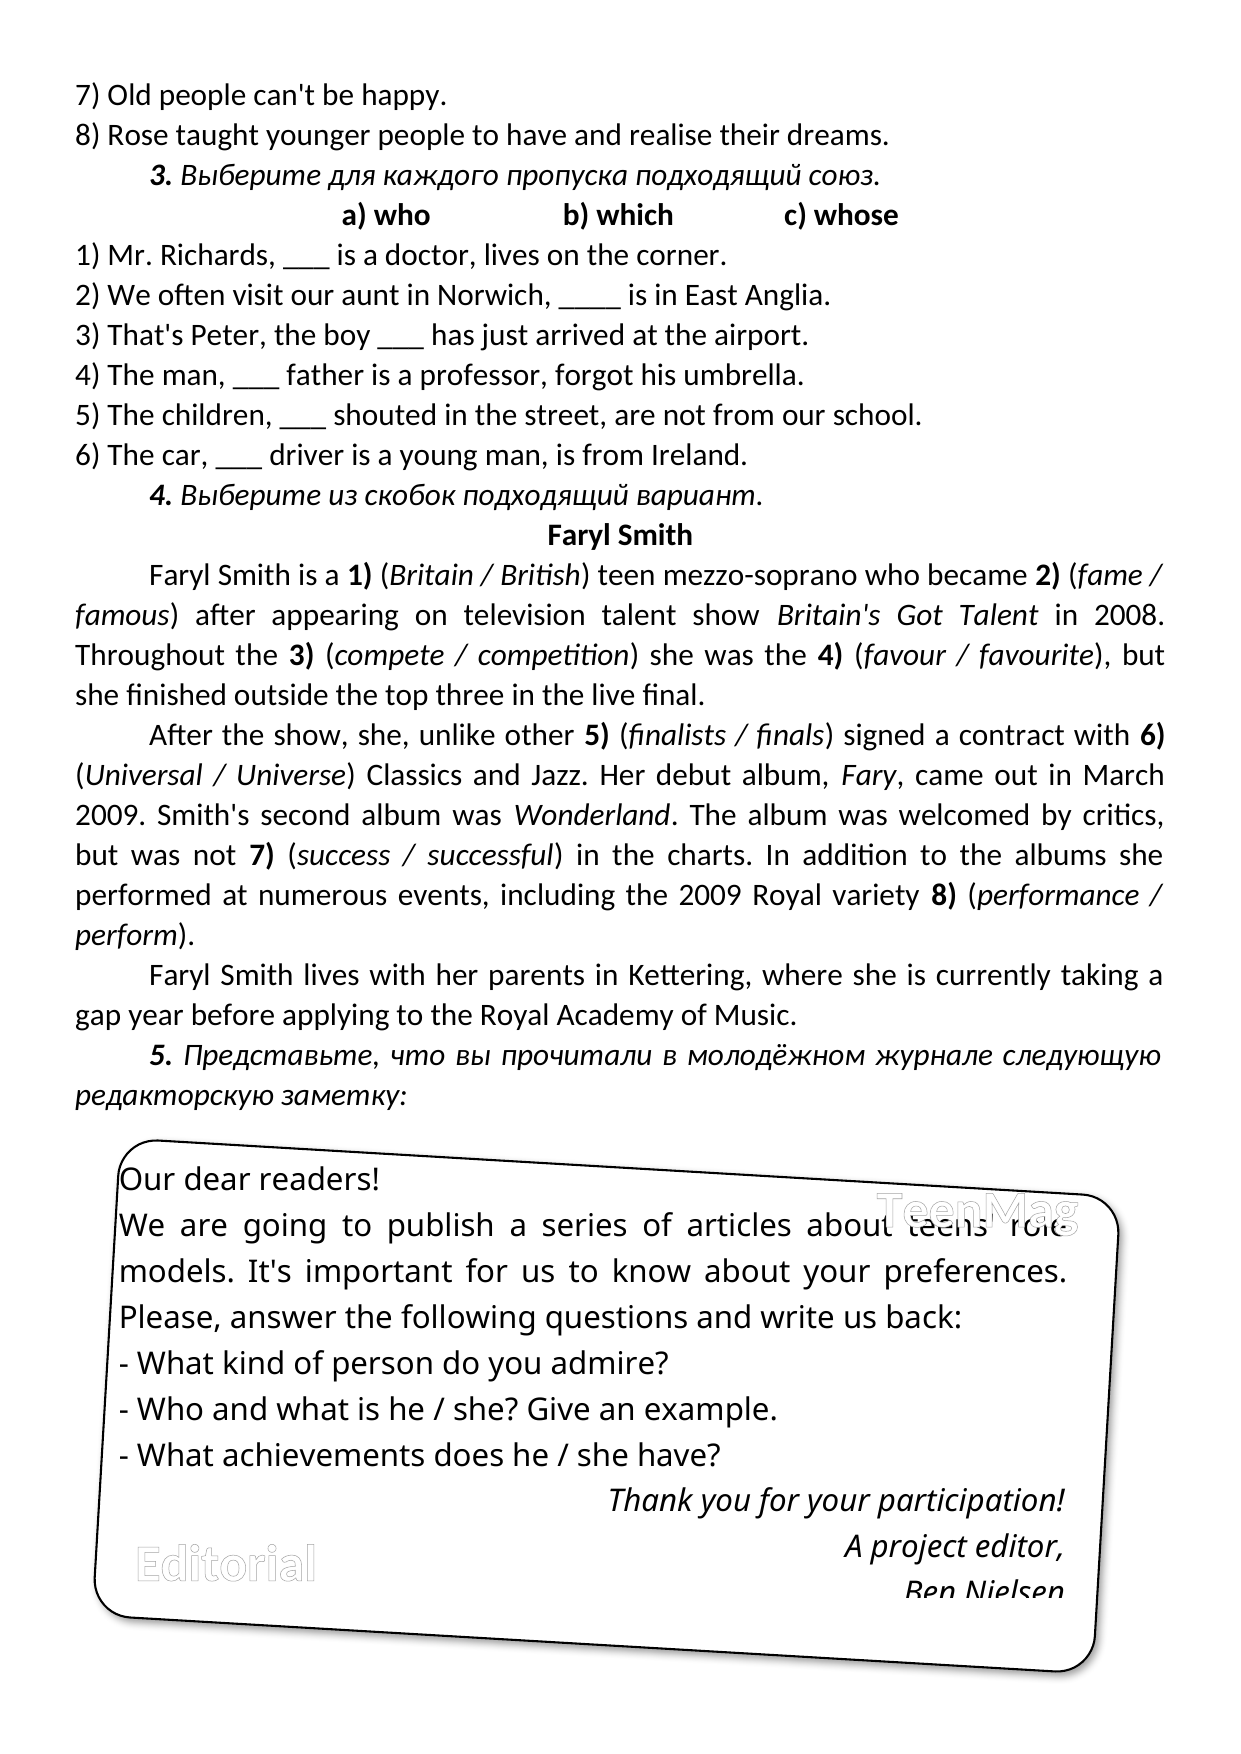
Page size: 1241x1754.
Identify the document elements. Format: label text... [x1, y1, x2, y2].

text Faryl Smith lives with her parents in Kettering, where she is currently taking a gap year before applying to the Royal Academy of Music. [75, 955, 1165, 1033]
text Faryl Smith [75, 515, 1165, 553]
text a) who b) which c) whose [75, 195, 1165, 233]
text 3. Выберите для каждого пропуска подходящий союз. [75, 155, 1165, 193]
text 5. Представьте, что вы прочитали в молодёжном журнале следующую редакторскую заметку: [75, 1035, 1165, 1113]
text 4. Выберите из скобок подходящий вариант. [75, 475, 1165, 513]
text Faryl Smith is a 1) (Britain / British) teen mezzo-soprano who became 2) (fame / famous) after appearing on television talent show Britain's Got Talent in 2008. Throughout the 3) (compete / competition) she was the 4) (favour / favourite), but she finished outside the top three in the live final. [75, 555, 1165, 713]
text 2) We often visit our aunt in Norwich, ____ is in East Anglia. [75, 275, 1165, 313]
text 7) Old people can't be happy. [75, 75, 1165, 113]
text 5) The children, ___ shouted in the street, are not from our school. [75, 395, 1165, 433]
text 1) Mr. Richards, ___ is a doctor, lives on the corner. [75, 235, 1165, 273]
text After the show, she, unlike other 5) (finalists / finals) signed a contract with 6) (Universal / Universe) Classics and Jazz. Her debut album, Fary, came out in March 2009. Smith's second album was Wonderland. The album was welcomed by critics, but was not 7) (success / successful) in the charts. In addition to the albums she performed at numerous events, including the 2009 Royal variety 8) (performance / perform). [75, 715, 1165, 953]
text 6) The car, ___ driver is a young man, is from Ireland. [75, 435, 1165, 473]
text 3) That's Peter, the boy ___ has just arrived at the airport. [75, 315, 1165, 353]
text 8) Rose taught younger people to have and realise their dreams. [75, 115, 1165, 153]
text 4) The man, ___ father is a professor, forgot his umbrella. [75, 355, 1165, 393]
